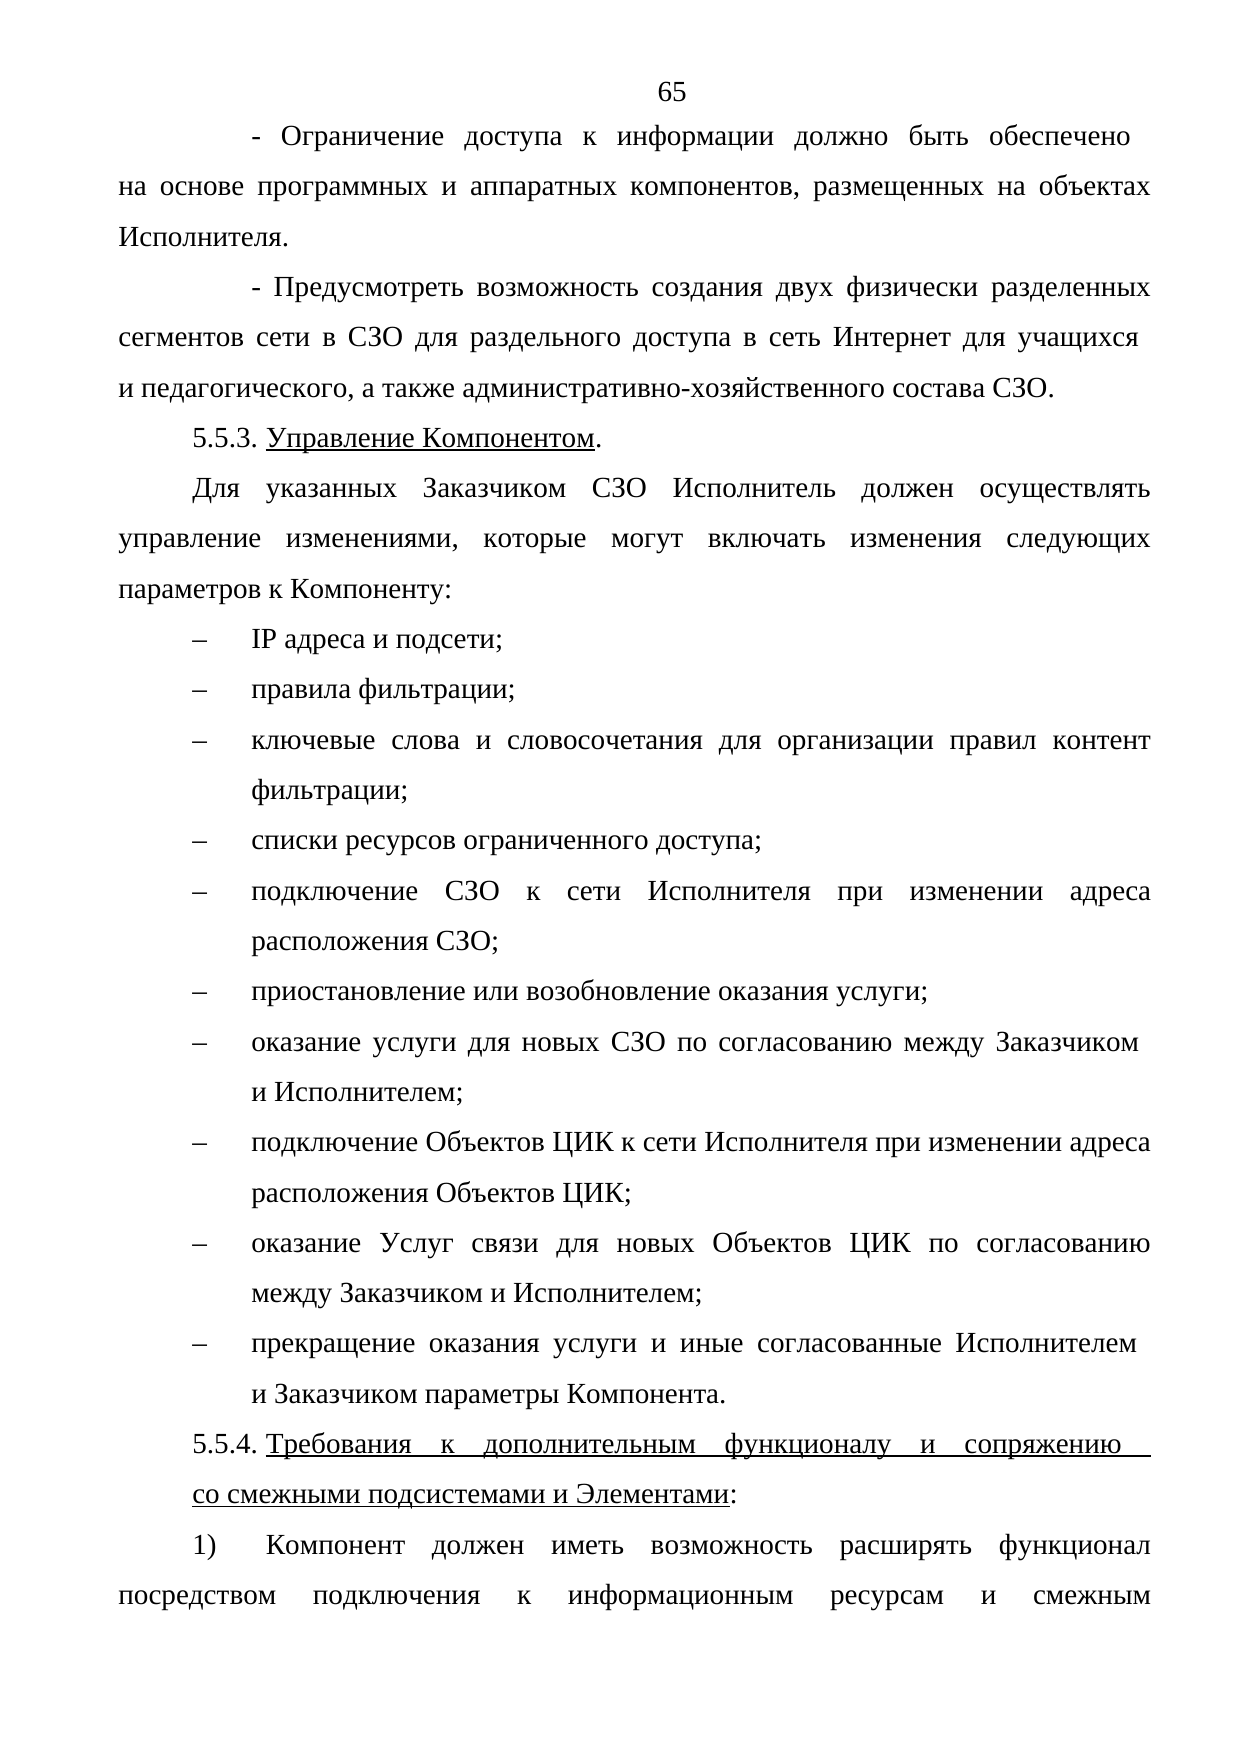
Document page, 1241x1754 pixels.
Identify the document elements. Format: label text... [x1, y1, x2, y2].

list ключевые слова и словосочетания для организации правил контент фильтрации; [192, 722, 1152, 806]
list Управление Компонентом. [118, 420, 1152, 453]
list Требования к дополнительным функционалу и сопряжению со смежными подсистемами и Элементами: [192, 1426, 1152, 1510]
list IP адреса и подсети; [192, 621, 1152, 655]
list оказание услуги для новых СЗО по согласованию между Заказчиком и Исполнителем; [192, 1024, 1152, 1108]
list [118, 1527, 1152, 1611]
list приостановление или возобновление оказания услуги; [192, 973, 1152, 1007]
list оказание Услуг связи для новых Объектов ЦИК по согласованию между Заказчиком и Исполнителем; [192, 1225, 1152, 1309]
list подключение СЗО к сети Исполнителя при изменении адреса расположения СЗО; [192, 873, 1152, 957]
list подключение Объектов ЦИК к сети Исполнителя при изменении адреса расположения Объектов ЦИК; [192, 1124, 1152, 1208]
list списки ресурсов ограниченного доступа; [192, 822, 1152, 856]
list правила фильтрации; [192, 672, 1152, 705]
list прекращение оказания услуги и иные согласованные Исполнителем и Заказчиком параметры Компонента. [192, 1326, 1152, 1409]
list - Предусмотреть возможность создания двух физически разделенных сегментов сети в СЗО для раздельного доступа в сеть Интернет для учащихся и педагогического, а также административно-хозяйственного состава СЗО. [118, 269, 1152, 403]
text Для указанных Заказчиком СЗО Исполнитель должен осуществлять управление изменениями, которые могут включать изменения следующих параметров к Компоненту: [118, 470, 1152, 604]
list - Ограничение доступа к информации должно быть обеспечено на основе программных и аппаратных компонентов, размещенных на объектах Исполнителя. [118, 118, 1152, 252]
